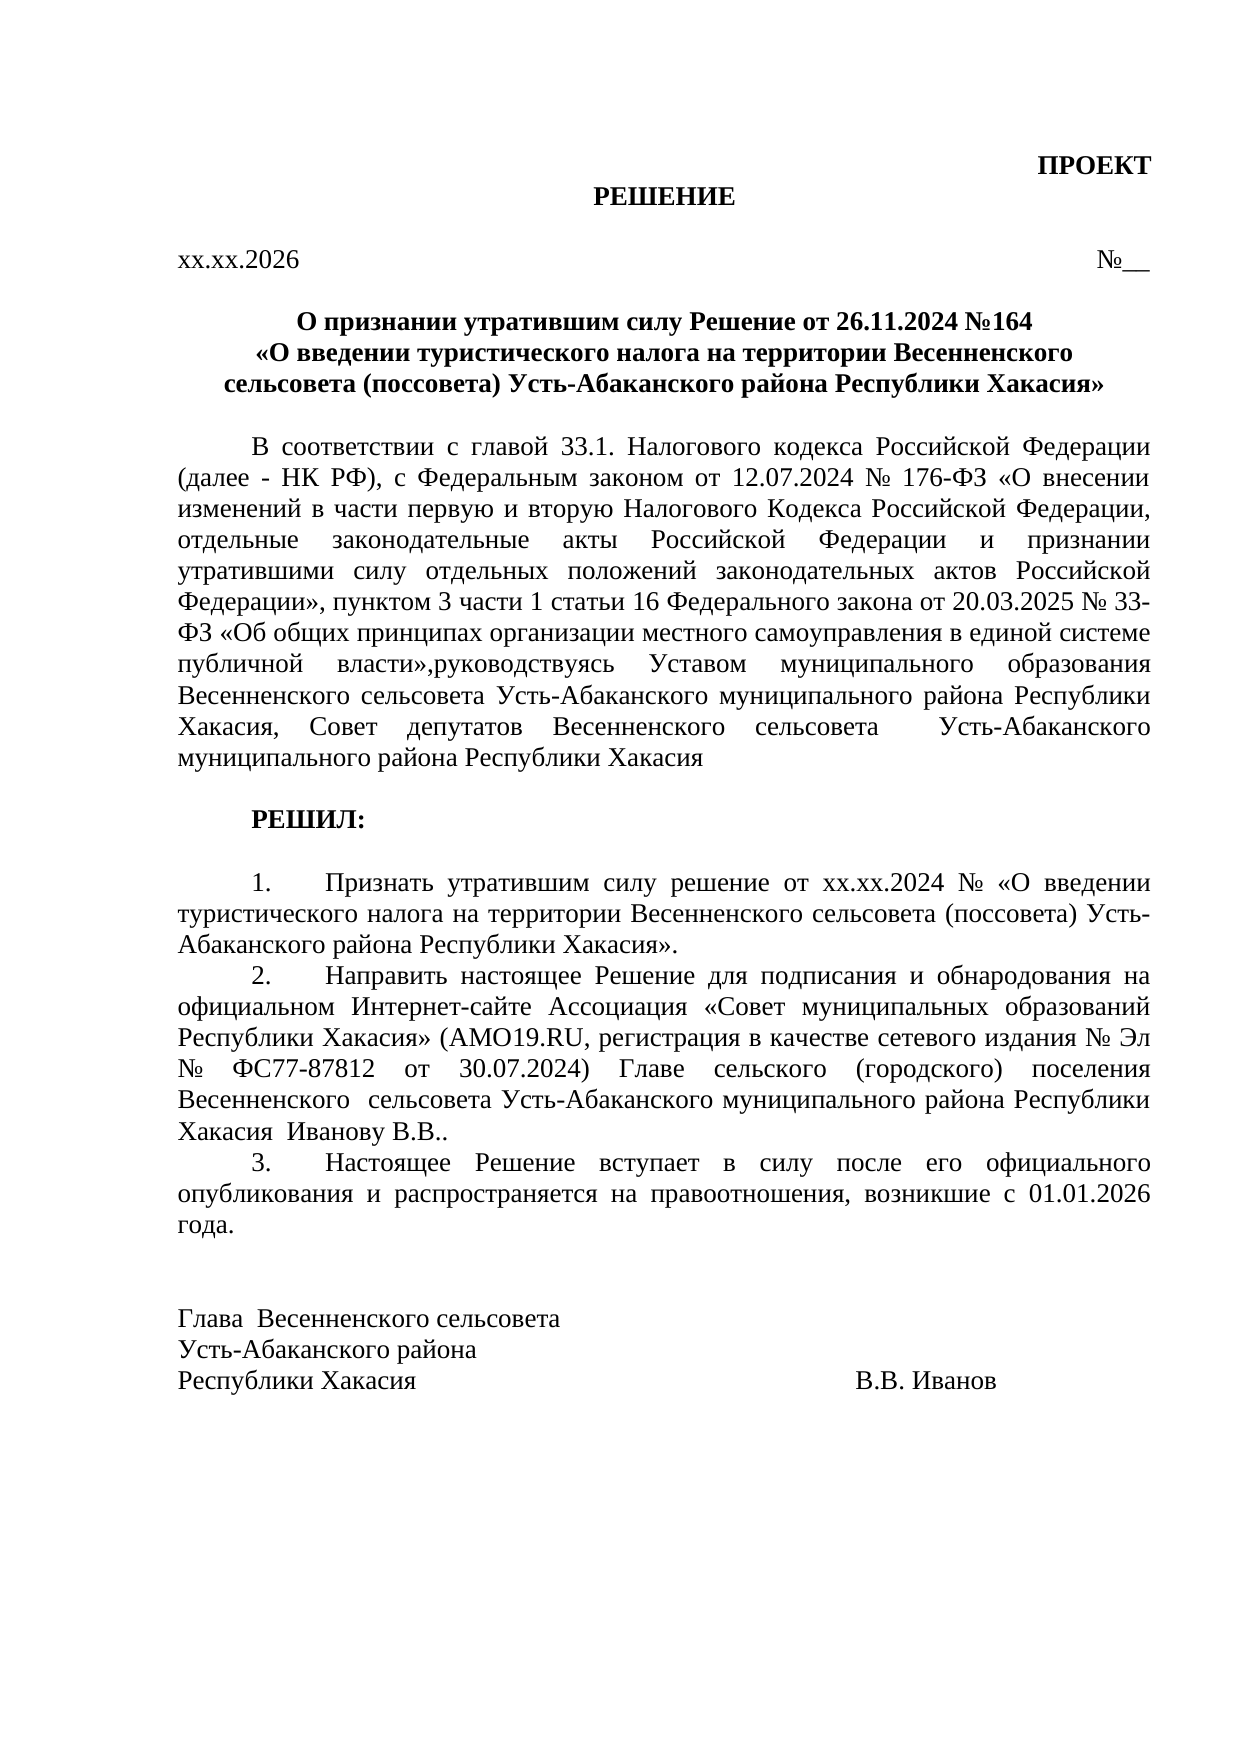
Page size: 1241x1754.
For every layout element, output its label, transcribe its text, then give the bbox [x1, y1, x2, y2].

text ПРОЕКТ [177, 149, 1152, 180]
list РЕШИЛ: [177, 803, 1152, 834]
list Настоящее Решение вступает в силу после его официального опубликования и распространяется на правоотношения, возникшие с 01.01.2026 года. [177, 1146, 1152, 1239]
text Республики Хакасия В.В. Иванов [177, 1364, 1152, 1395]
text Усть-Абаканского района [177, 1333, 1152, 1364]
list В соответствии с главой 33.1. Налогового кодекса Российской Федерации (далее - НК РФ), с Федеральным законом от 12.07.2024 № 176-ФЗ «О внесении изменений в части первую и вторую Налогового Кодекса Российской Федерации, отдельные законодательные акты Российской Федерации и признании утратившими силу отдельных положений законодательных актов Российской Федерации», пунктом 3 части 1 статьи 16 Федерального закона от 20.03.2025 № 33-ФЗ «Об общих принципах организации местного самоуправления в единой системе публичной власти»,руководствуясь Уставом муниципального образования Весенненского сельсовета Усть-Абаканского муниципального района Республики Хакасия, Совет депутатов Весенненского сельсовета Усть-Абаканского муниципального района Республики Хакасия [177, 429, 1152, 772]
text хх.хх.2026 №__ [177, 243, 1152, 274]
list Признать утратившим силу решение от хх.хх.2024 № «О введении туристического налога на территории Весенненского сельсовета (поссовета) Усть-Абаканского района Республики Хакасия». [177, 866, 1152, 959]
text РЕШЕНИЕ [177, 180, 1152, 212]
list Направить настоящее Решение для подписания и обнародования на официальном Интернет-сайте Ассоциация «Совет муниципальных образований Республики Хакасия» (AMO19.RU, регистрация в качестве сетевого издания № Эл № ФС77-87812 от 30.07.2024) Главе сельского (городского) поселения Весенненского сельсовета Усть-Абаканского муниципального района Республики Хакасия Иванову В.В.. [177, 959, 1152, 1146]
text Глава Весенненского сельсовета [177, 1302, 1152, 1333]
text сельсовета (поссовета) Усть-Абаканского района Республики Хакасия» [177, 367, 1152, 398]
text О признании утратившим силу Решение от 26.11.2024 №164 [177, 305, 1152, 336]
text «О введении туристического налога на территории Весенненского [177, 336, 1152, 367]
